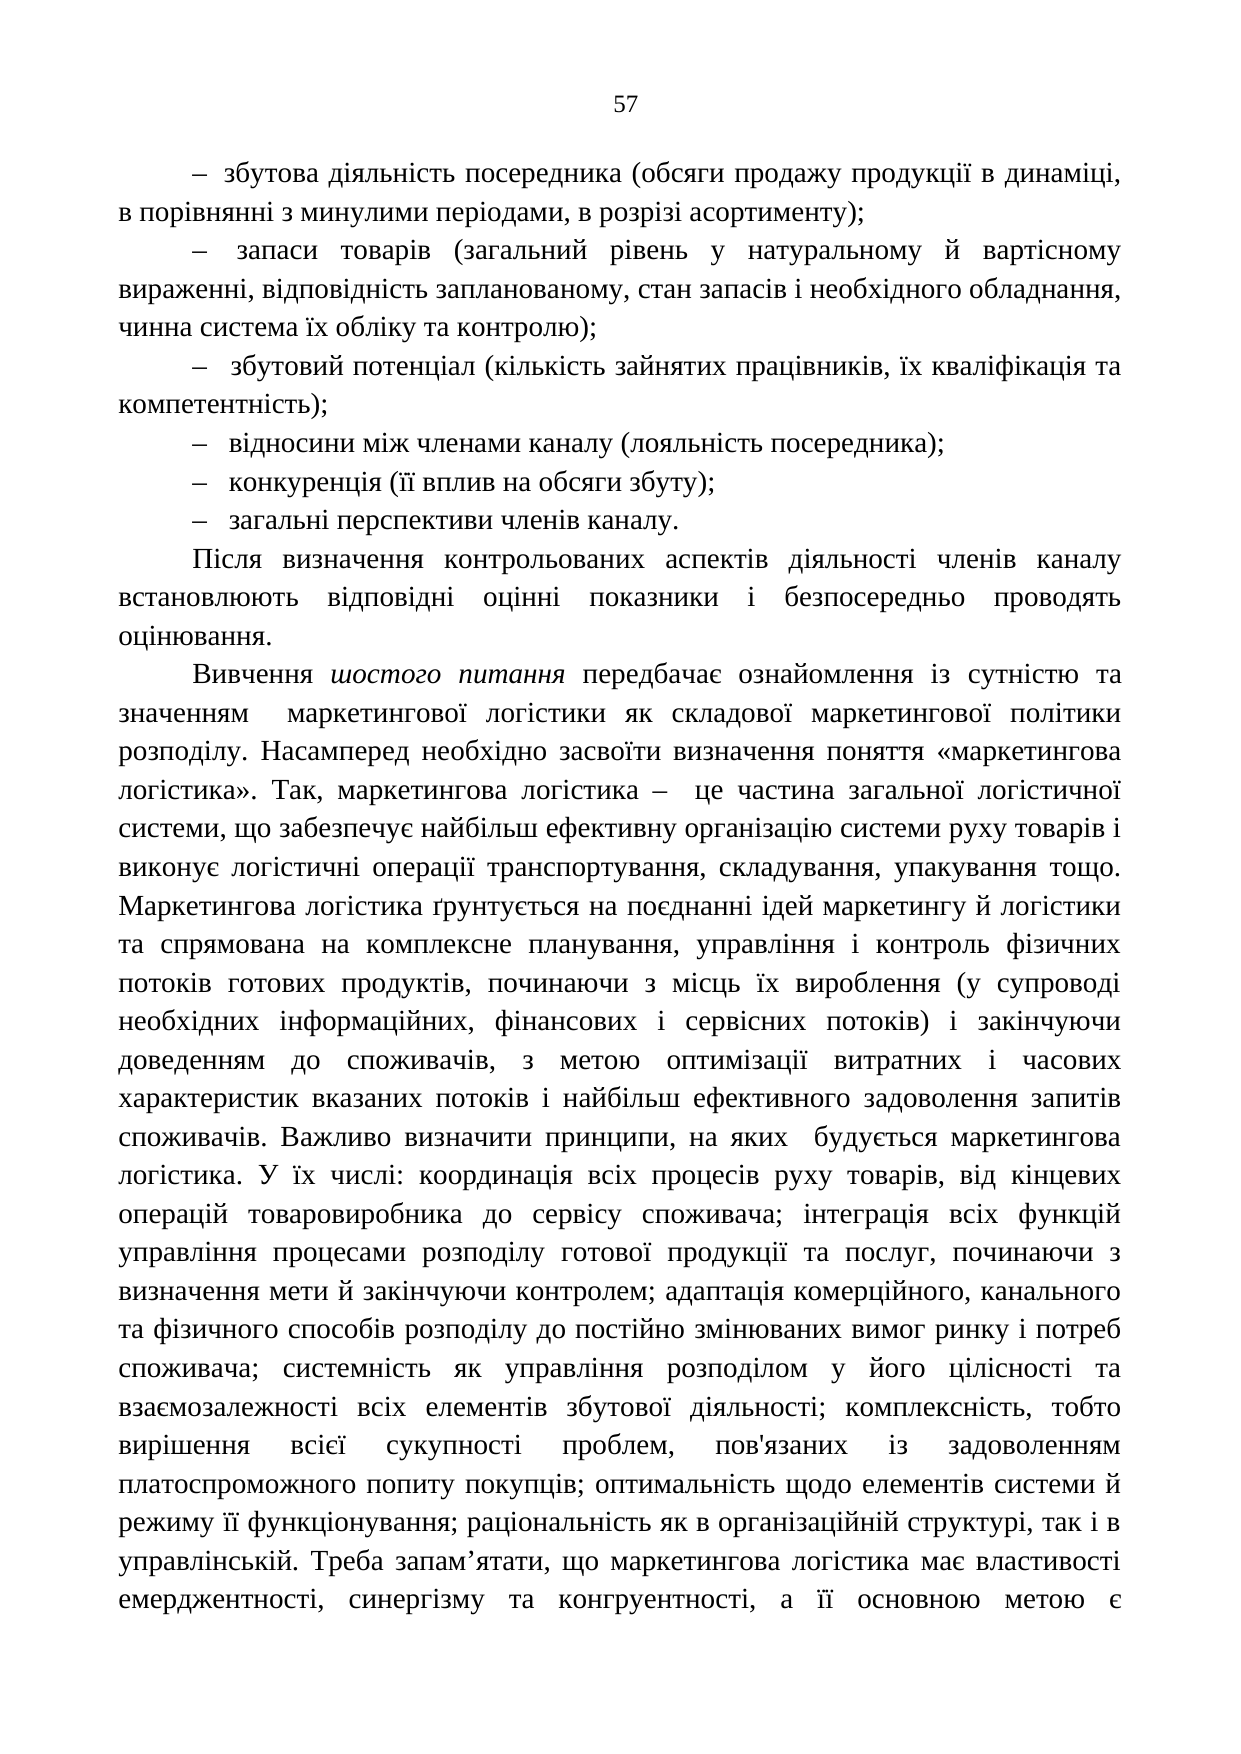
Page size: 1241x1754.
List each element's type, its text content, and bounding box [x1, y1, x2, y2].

text – відносини між членами каналу (лояльність посередника); [118, 425, 1122, 459]
text – збутовий потенціал (кількість зайнятих працівників, їх кваліфікація та компетентність); [118, 348, 1122, 420]
text Після визначення контрольованих аспектів діяльності членів каналу встановлюють відповідні оцінні показники і безпосередньо проводять оцінювання. [118, 541, 1122, 651]
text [118, 656, 1122, 1615]
text – загальні перспективи членів каналу. [118, 502, 1122, 536]
text – конкуренція (її вплив на обсяги збуту); [118, 464, 1122, 497]
text – запаси товарів (загальний рівень у натуральному й вартісному вираженні, відповідність запланованому, стан запасів і необхідного обладнання, чинна система їх обліку та контролю); [118, 232, 1122, 343]
text – збутова діяльність посередника (обсяги продажу продукції в динаміці, в порівнянні з минулими періодами, в розрізі асортименту); [118, 155, 1122, 227]
